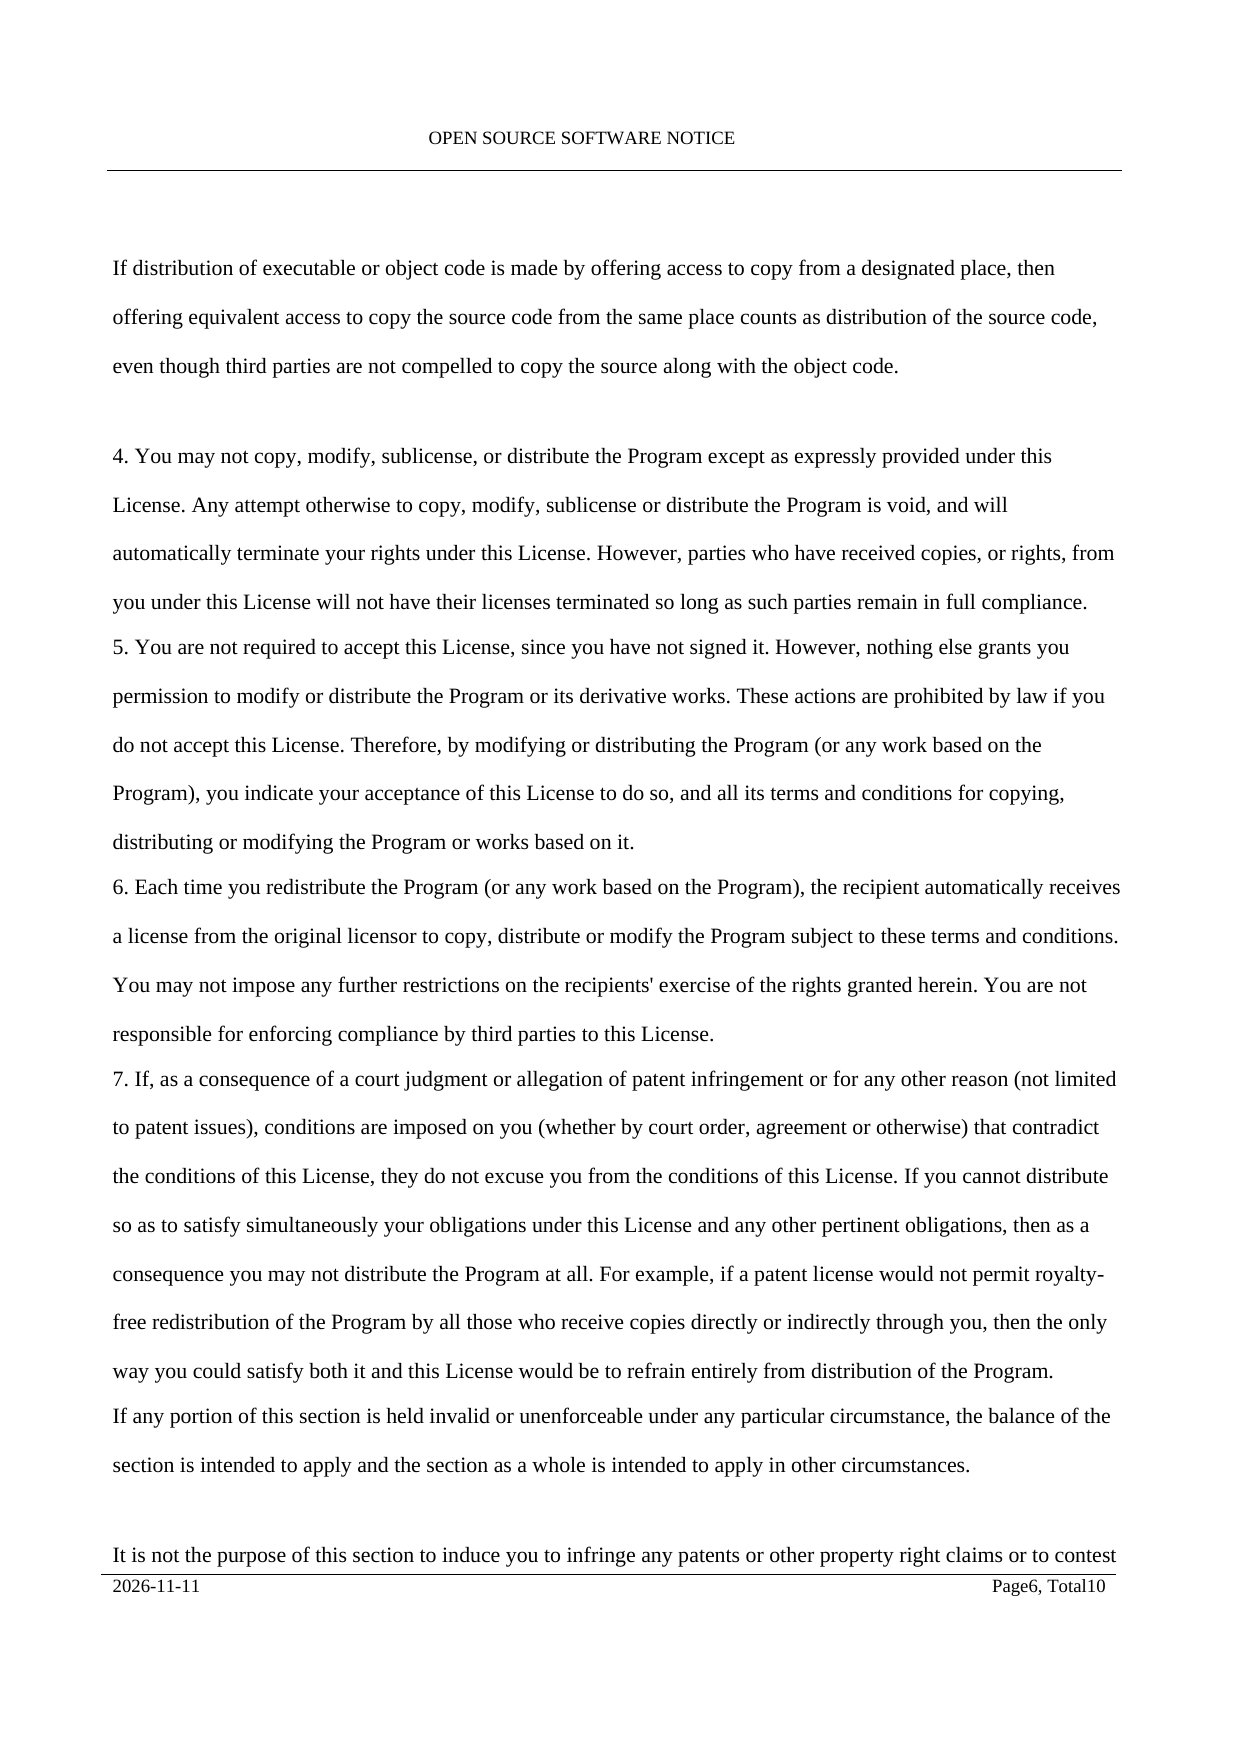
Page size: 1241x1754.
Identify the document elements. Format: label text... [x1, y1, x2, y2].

text If distribution of executable or object code is made by offering access to copy from a designated place, then offering equivalent access to copy the source code from the same place counts as distribution of the source code, even though third parties are not compelled to copy the source along with the object code. [112, 251, 1128, 381]
text 4. You may not copy, modify, sublicense, or distribute the Program except as expressly provided under this License. Any attempt otherwise to copy, modify, sublicense or distribute the Program is void, and will automatically terminate your rights under this License. However, parties who have received copies, or rights, from you under this License will not have their licenses terminated so long as such parties remain in full compliance. [112, 439, 1128, 618]
text If any portion of this section is held invalid or unenforceable under any particular circumstance, the balance of the section is intended to apply and the section as a whole is intended to apply in other circumstances. [112, 1399, 1128, 1481]
text 5. You are not required to accept this License, since you have not signed it. However, nothing else grants you permission to modify or distribute the Program or its derivative works. These actions are prohibited by law if you do not accept this License. Therefore, by modifying or distributing the Program (or any work based on the Program), you indicate your acceptance of this License to do so, and all its terms and conditions for copying, distributing or modifying the Program or works based on it. [112, 631, 1128, 858]
text 6. Each time you redistribute the Program (or any work based on the Program), the recipient automatically receives a license from the original licensor to copy, distribute or modify the Program subject to these terms and conditions. You may not impose any further restrictions on the recipients' exercise of the rights granted herein. You are not responsible for enforcing compliance by third parties to this License. [112, 871, 1128, 1049]
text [112, 1538, 1128, 1571]
text 7. If, as a consequence of a court judgment or allegation of patent infringement or for any other reason (not limited to patent issues), conditions are imposed on you (whether by court order, agreement or otherwise) that contradict the conditions of this License, they do not excuse you from the conditions of this License. If you cannot distribute so as to satisfy simultaneously your obligations under this License and any other pertinent obligations, then as a consequence you may not distribute the Program at all. For example, if a patent license would not permit royalty-free redistribution of the Program by all those who receive copies directly or indirectly through you, then the only way you could satisfy both it and this License would be to refrain entirely from distribution of the Program. [112, 1062, 1128, 1387]
